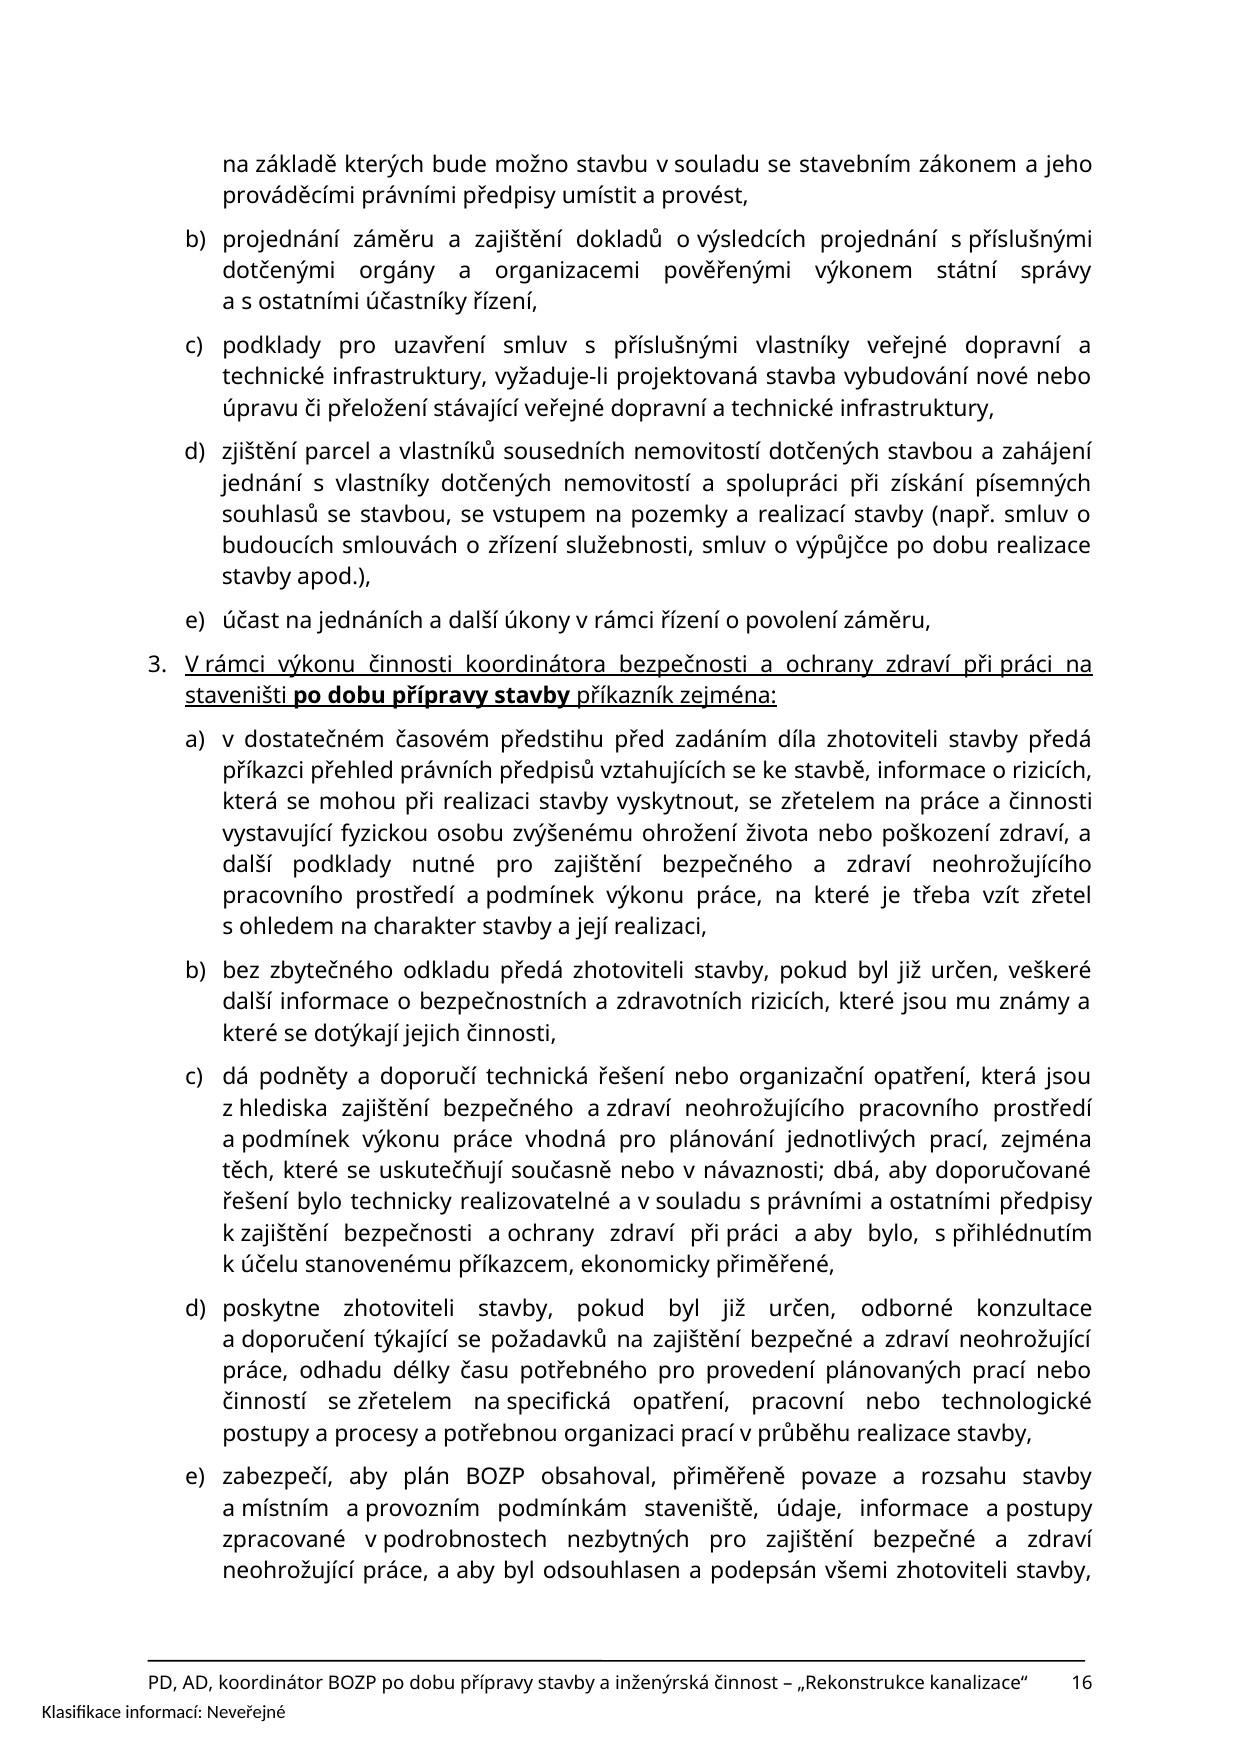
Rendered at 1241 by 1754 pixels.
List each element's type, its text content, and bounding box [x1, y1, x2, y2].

list V rámci výkonu činnosti koordinátora bezpečnosti a ochrany zdraví při práci na staveništi po dobu přípravy stavby příkazník zejména: [148, 648, 1092, 710]
list v dostatečném časovém předstihu před zadáním díla zhotoviteli stavby předá příkazci přehled právních předpisů vztahujících se ke stavbě, informace o rizicích, která se mohou při realizaci stavby vyskytnout, se zřetelem na práce a činnosti vystavující fyzickou osobu zvýšenému ohrožení života nebo poškození zdraví, a další podklady nutné pro zajištění bezpečného a zdraví neohrožujícího pracovního prostředí a podmínek výkonu práce, na které je třeba vzít zřetel s ohledem na charakter stavby a její realizaci, [185, 723, 1092, 941]
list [185, 1460, 1092, 1585]
list podklady pro uzavření smluv s příslušnými vlastníky veřejné dopravní a technické infrastruktury, vyžaduje-li projektovaná stavba vybudování nové nebo úpravu či přeložení stávající veřejné dopravní a technické infrastruktury, [185, 329, 1092, 423]
list dá podněty a doporučí technická řešení nebo organizační opatření, která jsou z hlediska zajištění bezpečného a zdraví neohrožujícího pracovního prostředí a podmínek výkonu práce vhodná pro plánování jednotlivých prací, zejména těch, které se uskutečňují současně nebo v návaznosti; dbá, aby doporučované řešení bylo technicky realizovatelné a v souladu s právními a ostatními předpisy k zajištění bezpečnosti a ochrany zdraví při práci a aby bylo, s přihlédnutím k účelu stanovenému příkazcem, ekonomicky přiměřené, [185, 1060, 1092, 1279]
list projednání záměru a zajištění dokladů o výsledcích projednání s příslušnými dotčenými orgány a organizacemi pověřenými výkonem státní správy a s ostatními účastníky řízení, [185, 223, 1092, 316]
list poskytne zhotoviteli stavby, pokud byl již určen, odborné konzultace a doporučení týkající se požadavků na zajištění bezpečné a zdraví neohrožující práce, odhadu délky času potřebného pro provedení plánovaných prací nebo činností se zřetelem na specifická opatření, pracovní nebo technologické postupy a procesy a potřebnou organizaci prací v průběhu realizace stavby, [185, 1291, 1092, 1448]
list bez zbytečného odkladu předá zhotoviteli stavby, pokud byl již určen, veškeré další informace o bezpečnostních a zdravotních rizicích, které jsou mu známy a které se dotýkají jejich činnosti, [185, 954, 1092, 1048]
list účast na jednáních a další úkony v rámci řízení o povolení záměru, [185, 604, 1092, 635]
list zjištění parcel a vlastníků sousedních nemovitostí dotčených stavbou a zahájení jednání s vlastníky dotčených nemovitostí a spolupráci při získání písemných souhlasů se stavbou, se vstupem na pozemky a realizací stavby (např. smluv o budoucích smlouvách o zřízení služebnosti, smluv o výpůjčce po dobu realizace stavby apod.), [184, 435, 1092, 591]
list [185, 148, 1092, 210]
